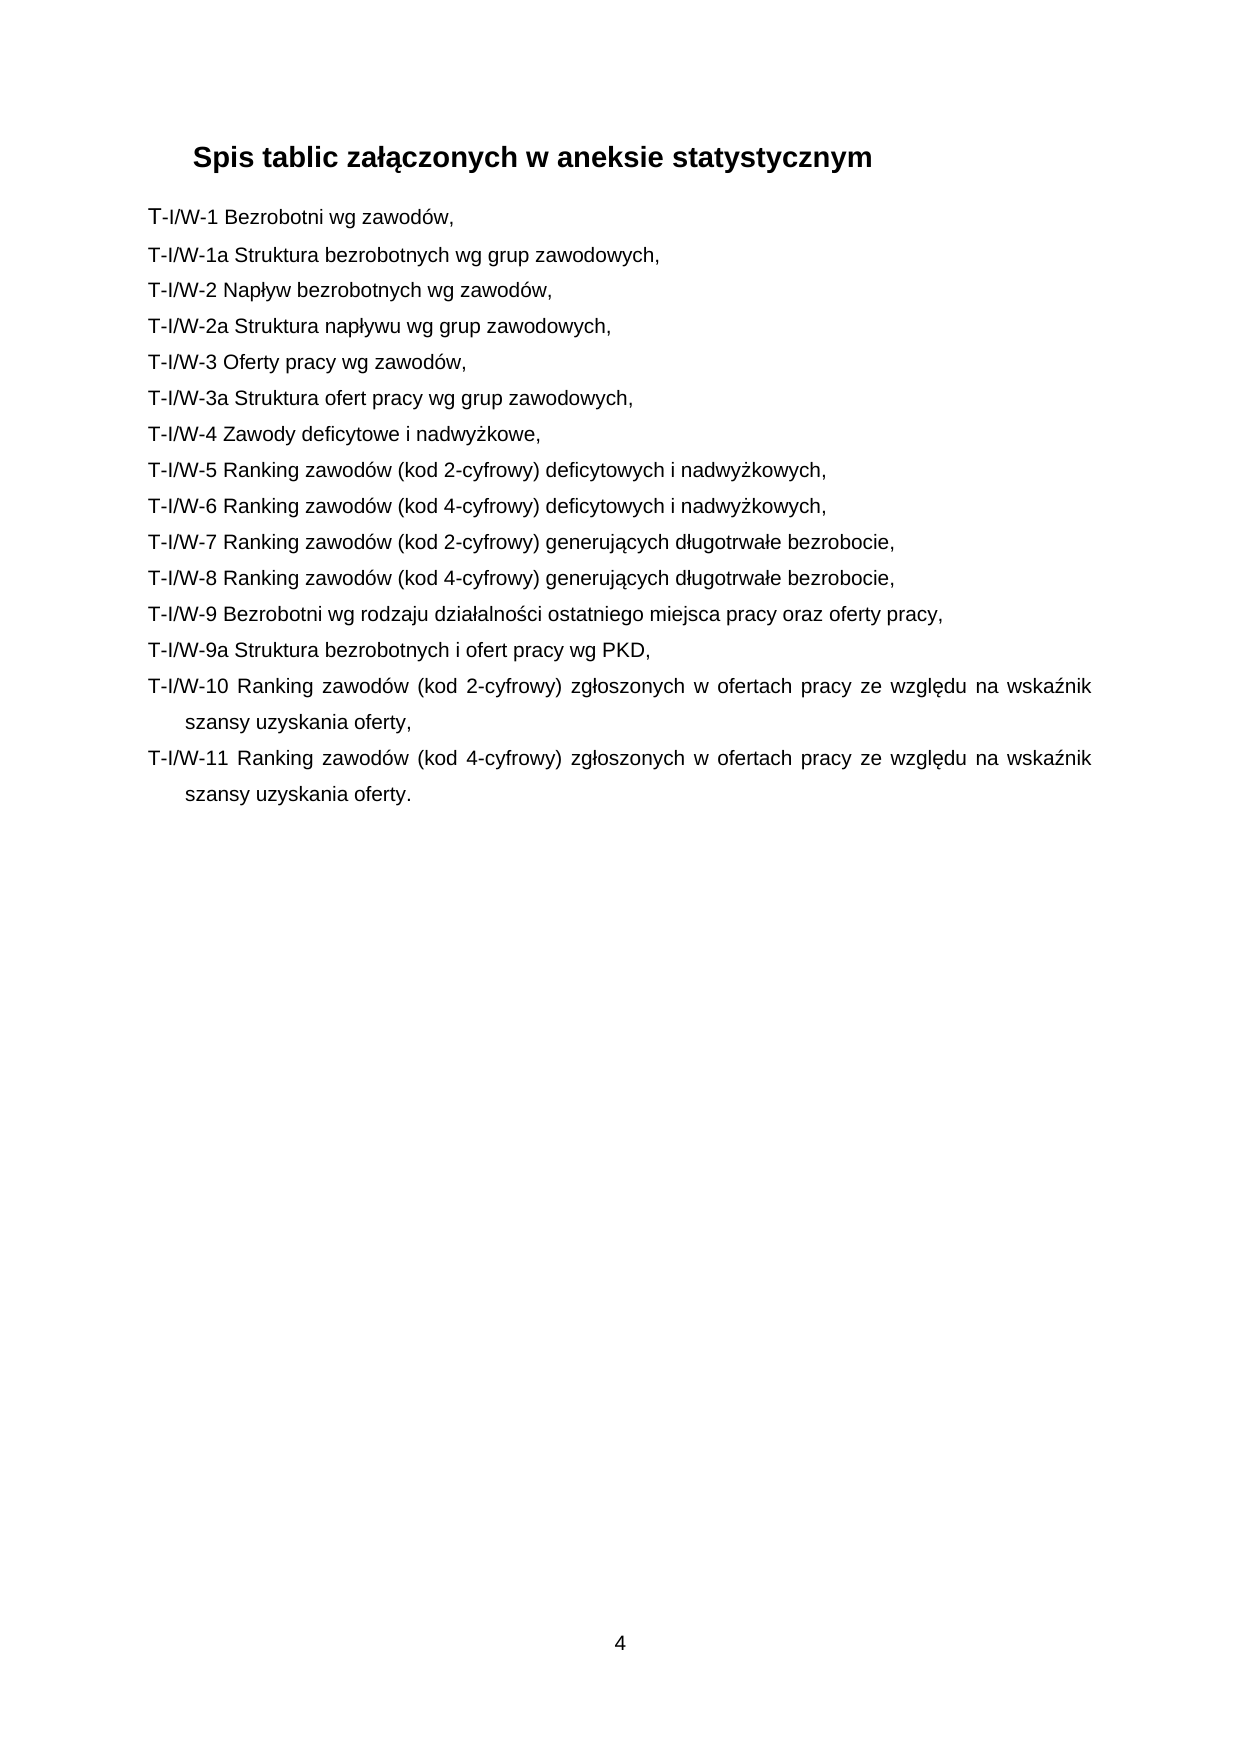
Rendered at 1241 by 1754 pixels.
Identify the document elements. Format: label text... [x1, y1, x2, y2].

text T-I/W-7 Ranking zawodów (kod 2-cyfrowy) generujących długotrwałe bezrobocie, [148, 530, 1092, 554]
text T-I/W-2a Struktura napływu wg grup zawodowych, [148, 314, 1092, 338]
text T-I/W-5 Ranking zawodów (kod 2-cyfrowy) deficytowych i nadwyżkowych, [148, 458, 1092, 482]
text T-I/W-6 Ranking zawodów (kod 4-cyfrowy) deficytowych i nadwyżkowych, [148, 494, 1092, 518]
text T-I/W-1a Struktura bezrobotnych wg grup zawodowych, [148, 242, 1092, 266]
text T-I/W-10 Ranking zawodów (kod 2-cyfrowy) zgłoszonych w ofertach pracy ze względu na wskaźnik szansy uzyskania oferty, [148, 674, 1092, 733]
text T-I/W-9a Struktura bezrobotnych i ofert pracy wg PKD, [148, 638, 1092, 662]
text T-I/W-11 Ranking zawodów (kod 4-cyfrowy) zgłoszonych w ofertach pracy ze względu na wskaźnik szansy uzyskania oferty. [148, 746, 1092, 805]
text T-I/W-3a Struktura ofert pracy wg grup zawodowych, [148, 386, 1092, 410]
text T-I/W-9 Bezrobotni wg rodzaju działalności ostatniego miejsca pracy oraz oferty pracy, [148, 602, 1092, 626]
text T-I/W-8 Ranking zawodów (kod 4-cyfrowy) generujących długotrwałe bezrobocie, [148, 566, 1092, 590]
text T-I/W-2 Napływ bezrobotnych wg zawodów, [148, 278, 1092, 302]
text T-I/W-4 Zawody deficytowe i nadwyżkowe, [148, 422, 1092, 446]
text T-I/W-3 Oferty pracy wg zawodów, [148, 350, 1092, 374]
text T-I/W-1 Bezrobotni wg zawodów, [148, 203, 1092, 229]
subtitle Spis tablic załączonych w aneksie statystycznym [148, 140, 1092, 174]
